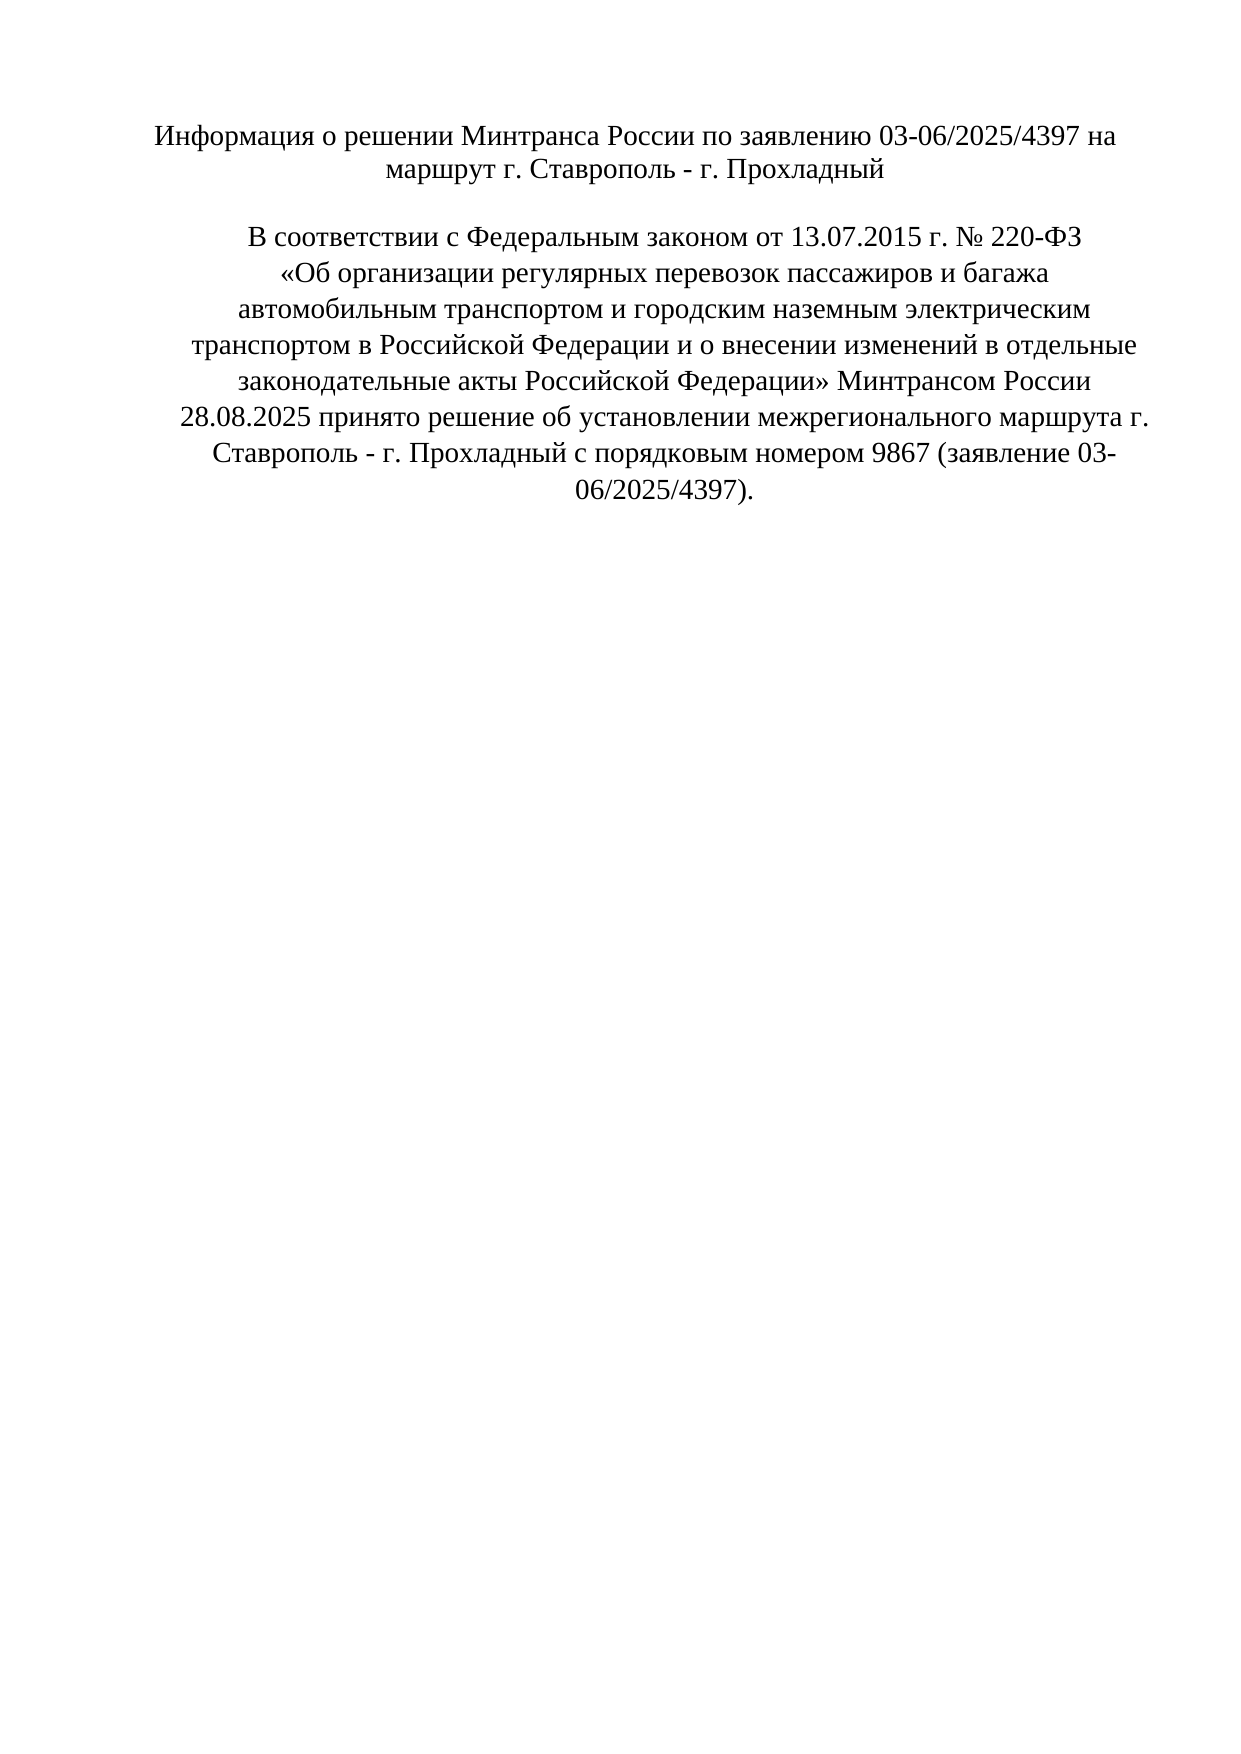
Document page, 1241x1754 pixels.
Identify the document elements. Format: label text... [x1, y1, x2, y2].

text Информация о решении Минтранса России по заявлению 03-06/2025/4397 на маршрут г. Ставрополь - г. Прохладный [118, 118, 1152, 185]
text В соответствии с Федеральным законом от 13.07.2015 г. № 220-ФЗ «Об организации регулярных перевозок пассажиров и багажа автомобильным транспортом и городским наземным электрическим транспортом в Российской Федерации и о внесении изменений в отдельные законодательные акты Российской Федерации» Минтрансом России 28.08.2025 принято решение об установлении межрегионального маршрута г. Ставрополь - г. Прохладный с порядковым номером 9867 (заявление 03-06/2025/4397). [177, 219, 1152, 505]
